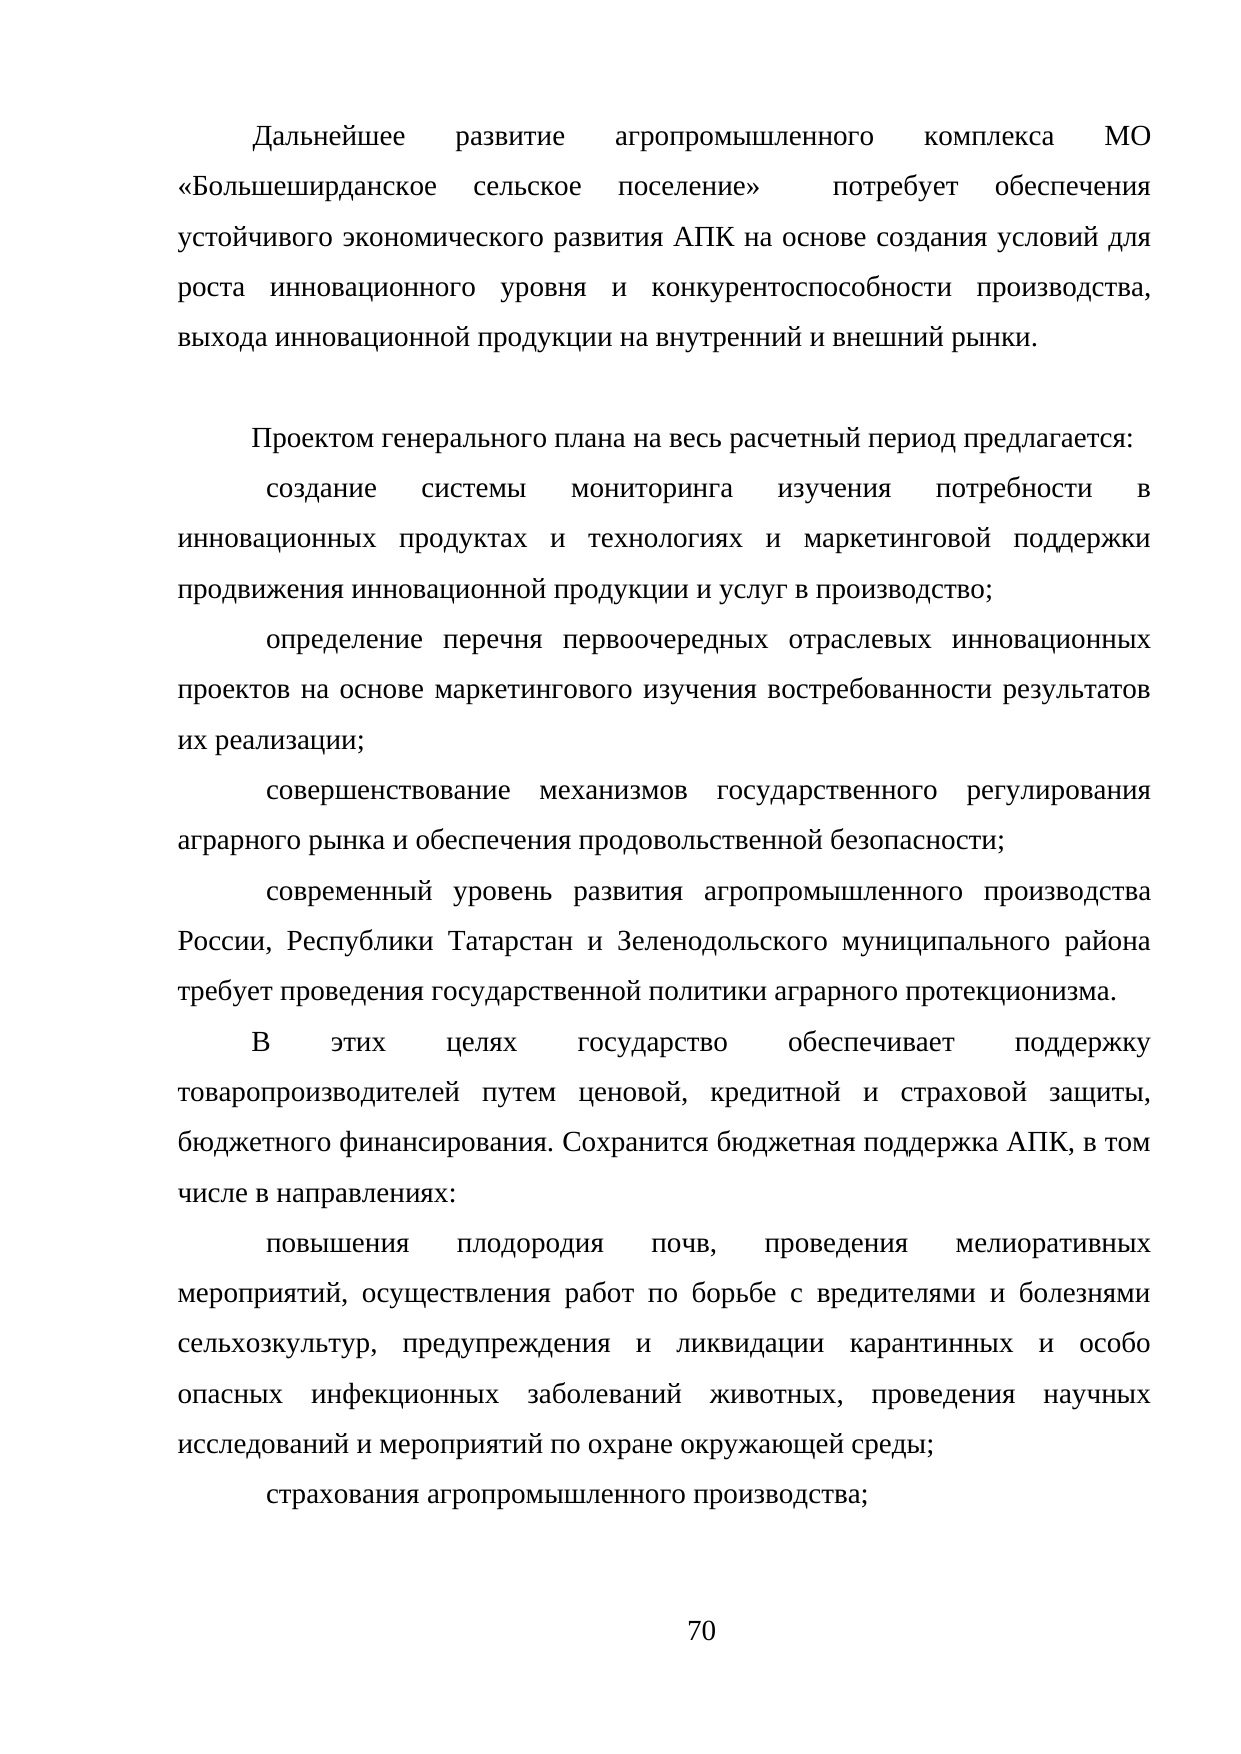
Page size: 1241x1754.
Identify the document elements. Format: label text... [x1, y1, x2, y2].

text определение перечня первоочередных отраслевых инновационных проектов на основе маркетингового изучения востребованности результатов их реализации; [177, 621, 1152, 755]
text В этих целях государство обеспечивает поддержку товаропроизводителей путем ценовой, кредитной и страховой защиты, бюджетного финансирования. Сохранится бюджетная поддержка АПК, в том числе в направлениях: [177, 1024, 1152, 1208]
text совершенствование механизмов государственного регулирования аграрного рынка и обеспечения продовольственной безопасности; [177, 772, 1152, 856]
text современный уровень развития агропромышленного производства России, Республики Татарстан и Зеленодольского муниципального района требует проведения государственной политики аграрного протекционизма. [177, 873, 1152, 1007]
text повышения плодородия почв, проведения мелиоративных мероприятий, осуществления работ по борьбе с вредителями и болезнями сельхозкультур, предупреждения и ликвидации карантинных и особо опасных инфекционных заболеваний животных, проведения научных исследований и мероприятий по охране окружающей среды; [177, 1225, 1152, 1460]
text создание системы мониторинга изучения потребности в инновационных продуктах и технологиях и маркетинговой поддержки продвижения инновационной продукции и услуг в производство; [177, 470, 1152, 604]
text страхования агропромышленного производства; [177, 1477, 1152, 1510]
text Дальнейшее развитие агропромышленного комплекса МО «Большеширданское сельское поселение» потребует обеспечения устойчивого экономического развития АПК на основе создания условий для роста инновационного уровня и конкурентоспособности производства, выхода инновационной продукции на внутренний и внешний рынки. [177, 118, 1152, 353]
text Проектом генерального плана на весь расчетный период предлагается: [177, 420, 1152, 453]
